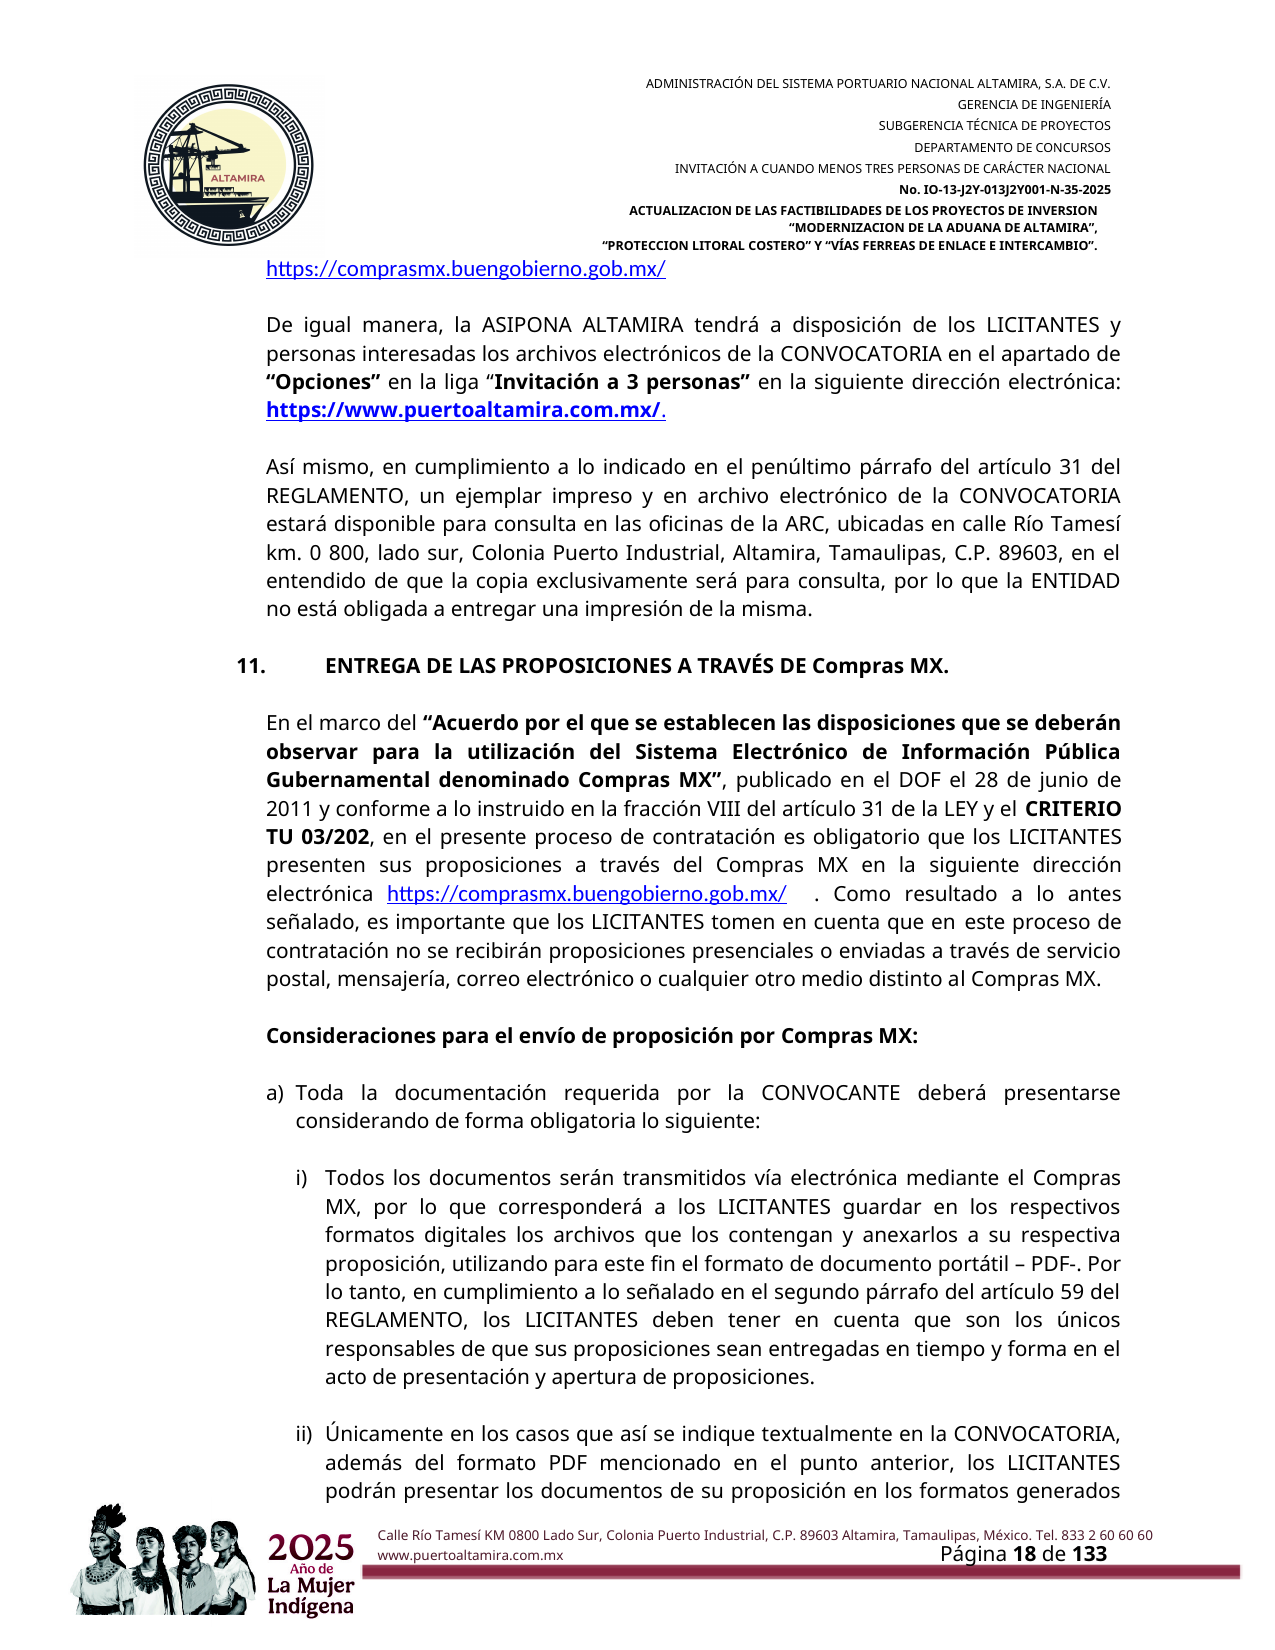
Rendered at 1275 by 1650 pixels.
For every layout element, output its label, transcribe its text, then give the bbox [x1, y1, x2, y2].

list Toda la documentación requerida por la CONVOCANTE deberá presentarse considerando de forma obligatoria lo siguiente: [266, 1078, 1122, 1135]
text De igual manera, la ASIPONA ALTAMIRA tendrá a disposición de los LICITANTES y personas interesadas los archivos electrónicos de la CONVOCATORIA en el apartado de “Opciones” en la liga “Invitación a 3 personas” en la siguiente dirección electrónica: https://www.puertoaltamira.com.mx/. [266, 310, 1122, 424]
picture [0, 1497, 1244, 1627]
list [295, 1419, 1122, 1504]
text Consideraciones para el envío de proposición por Compras MX: [266, 1021, 1122, 1049]
list ENTREGA DE LAS PROPOSICIONES A TRAVÉS DE Compras MX. [236, 651, 1122, 680]
text Así mismo, en cumplimiento a lo indicado en el penúltimo párrafo del artículo 31 del REGLAMENTO, un ejemplar impreso y en archivo electrónico de la CONVOCATORIA estará disponible para consulta en las oficinas de la ARC, ubicadas en calle Río Tamesí km. 0 800, lado sur, Colonia Puerto Industrial, Altamira, Tamaulipas, C.P. 89603, en el entendido de que la copia exclusivamente será para consulta, por lo que la ENTIDAD no está obligada a entregar una impresión de la misma. [266, 452, 1122, 623]
text En el marco del “Acuerdo por el que se establecen las disposiciones que se deberán observar para la utilización del Sistema Electrónico de Información Pública Gubernamental denominado Compras MX”, publicado en el DOF el 28 de junio de 2011 y conforme a lo instruido en la fracción VIII del artículo 31 de la LEY y el CRITERIO TU 03/202, en el presente proceso de contratación es obligatorio que los LICITANTES presenten sus proposiciones a través del Compras MX en la siguiente dirección electrónica https://comprasmx.buengobierno.gob.mx/ . Como resultado a lo antes señalado, es importante que los LICITANTES tomen en cuenta que en este proceso de contratación no se recibirán proposiciones presenciales o enviadas a través de servicio postal, mensajería, correo electrónico o cualquier otro medio distinto al Compras MX. [266, 708, 1122, 993]
picture [134, 75, 325, 258]
list Todos los documentos serán transmitidos vía electrónica mediante el Compras MX, por lo que corresponderá a los LICITANTES guardar en los respectivos formatos digitales los archivos que los contengan y anexarlos a su respectiva proposición, utilizando para este fin el formato de documento portátil – PDF-. Por lo tanto, en cumplimiento a lo señalado en el segundo párrafo del artículo 59 del REGLAMENTO, los LICITANTES deben tener en cuenta que son los únicos responsables de que sus proposiciones sean entregadas en tiempo y forma en el acto de presentación y apertura de proposiciones. [295, 1163, 1122, 1391]
text https://comprasmx.buengobierno.gob.mx/ [266, 254, 1122, 282]
